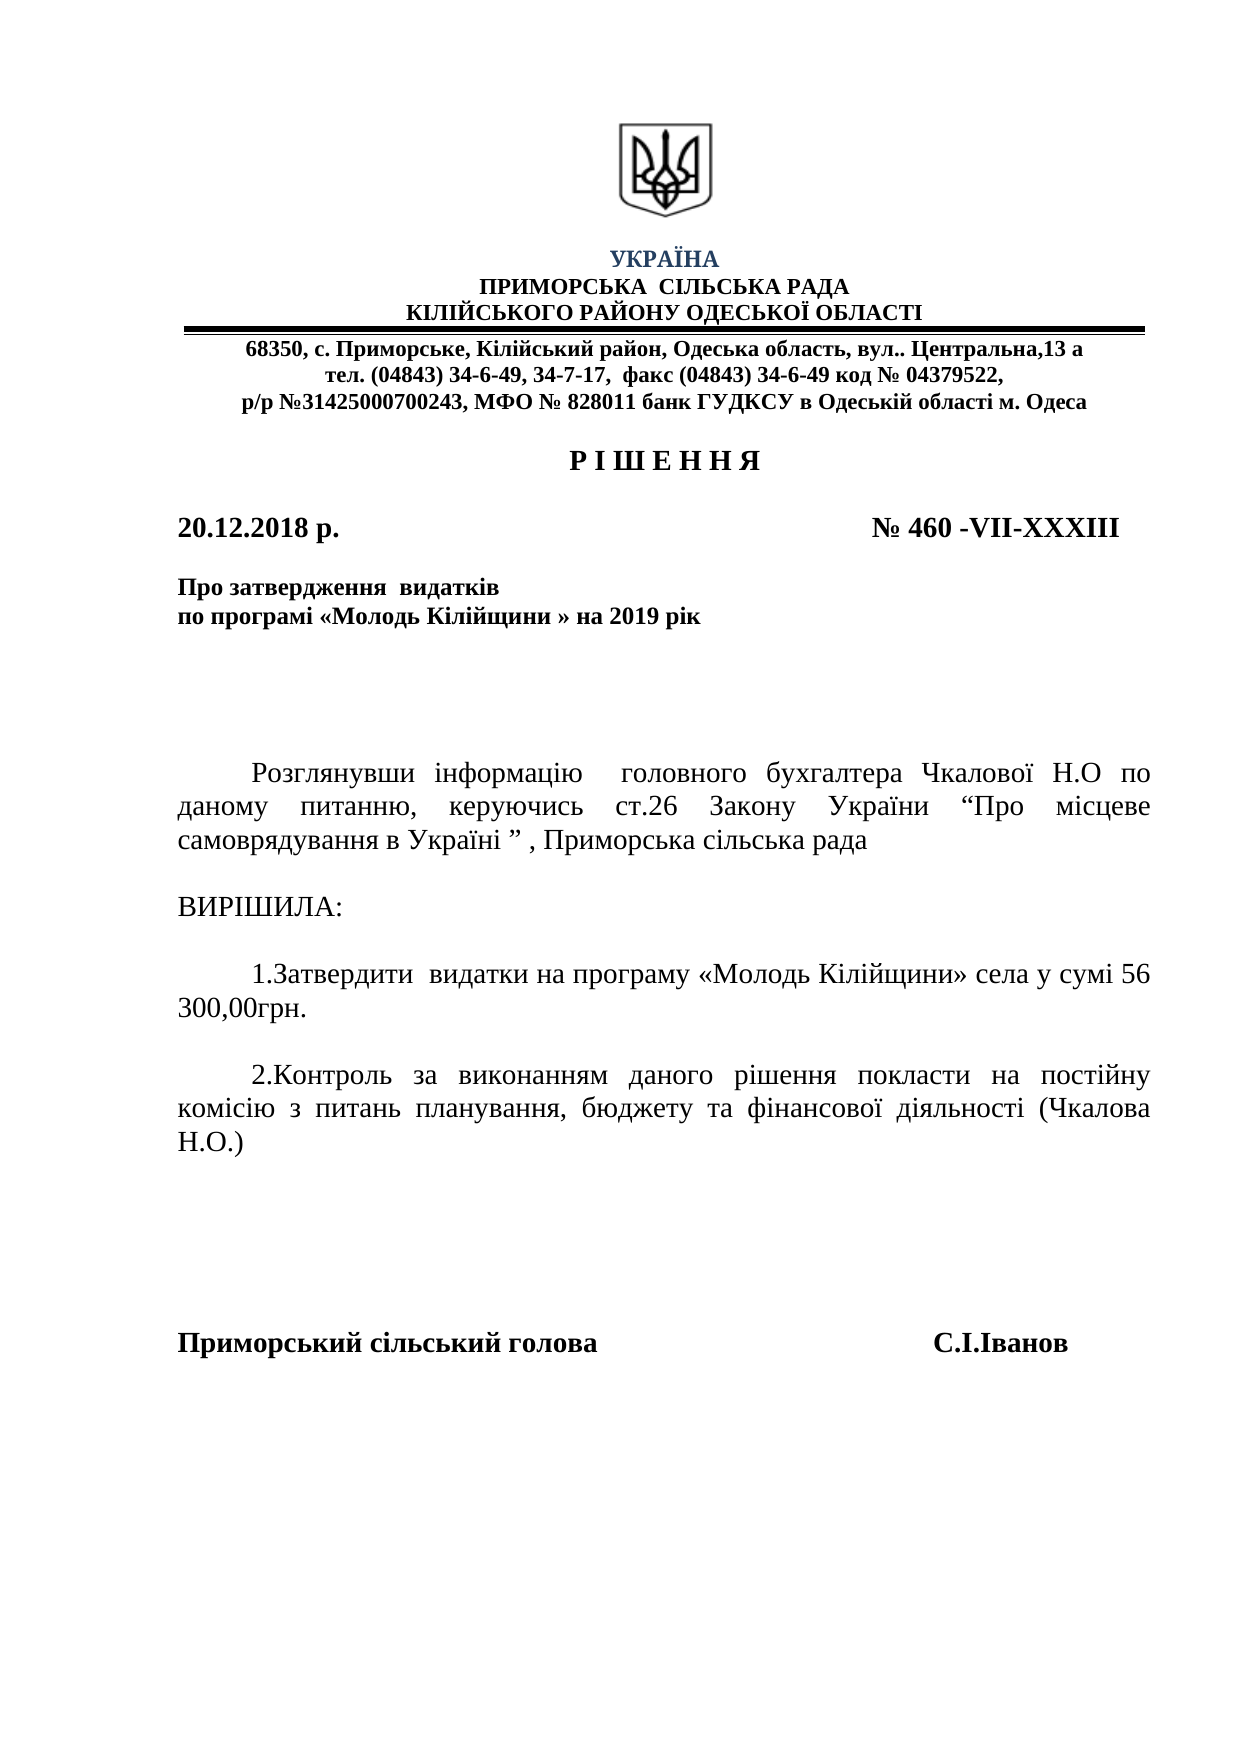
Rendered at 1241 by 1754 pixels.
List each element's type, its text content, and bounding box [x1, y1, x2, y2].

text КІЛІЙСЬКОГО РАЙОНУ ОДЕСЬКОЇ ОБЛАСТІ [177, 299, 1152, 326]
text Про затвердження видатків [177, 572, 1152, 601]
text Розглянувши інформацію головного бухгалтера Чкалової Н.О по даному питанню, керуючись ст.26 Закону України “Про місцеве самоврядування в Україні ” , Приморська сільська рада [177, 755, 1152, 856]
picture [613, 118, 716, 226]
text ВИРІШИЛА: [177, 889, 1152, 923]
text 1.Затвердити видатки на програму «Молодь Кілійщини» села у сумі 56 300,00грн. [177, 956, 1152, 1023]
subtitle Р І Ш Е Н Н Я [177, 443, 1152, 477]
text Приморський сільський голова С.І.Іванов [177, 1325, 1152, 1359]
text по програмі «Молодь Кілійщини » на 2019 рік [177, 601, 1152, 630]
subtitle УКРАЇНА [177, 247, 1152, 273]
text 2.Контроль за виконанням даного рішення покласти на постійну комісію з питань планування, бюджету та фінансової діяльності (Чкалова Н.О.) [177, 1057, 1152, 1157]
text ПРИМОРСЬКА СІЛЬСЬКА РАДА [177, 273, 1152, 299]
table_header 68350, с. Приморське, Кілійський район, Одеська область, вул.. Центральна,13 а тел. (04843) 34-6-49, 34-7-17, факс (04843) 34-6-49 код № 04379522, р/р №31425000700243, МФО № 828011 банк ГУДКСУ в Одеській області м. Одеса [184, 335, 1145, 443]
text 20.12.2018 р. № 460 -VII-ХХХIІI [177, 510, 1152, 544]
